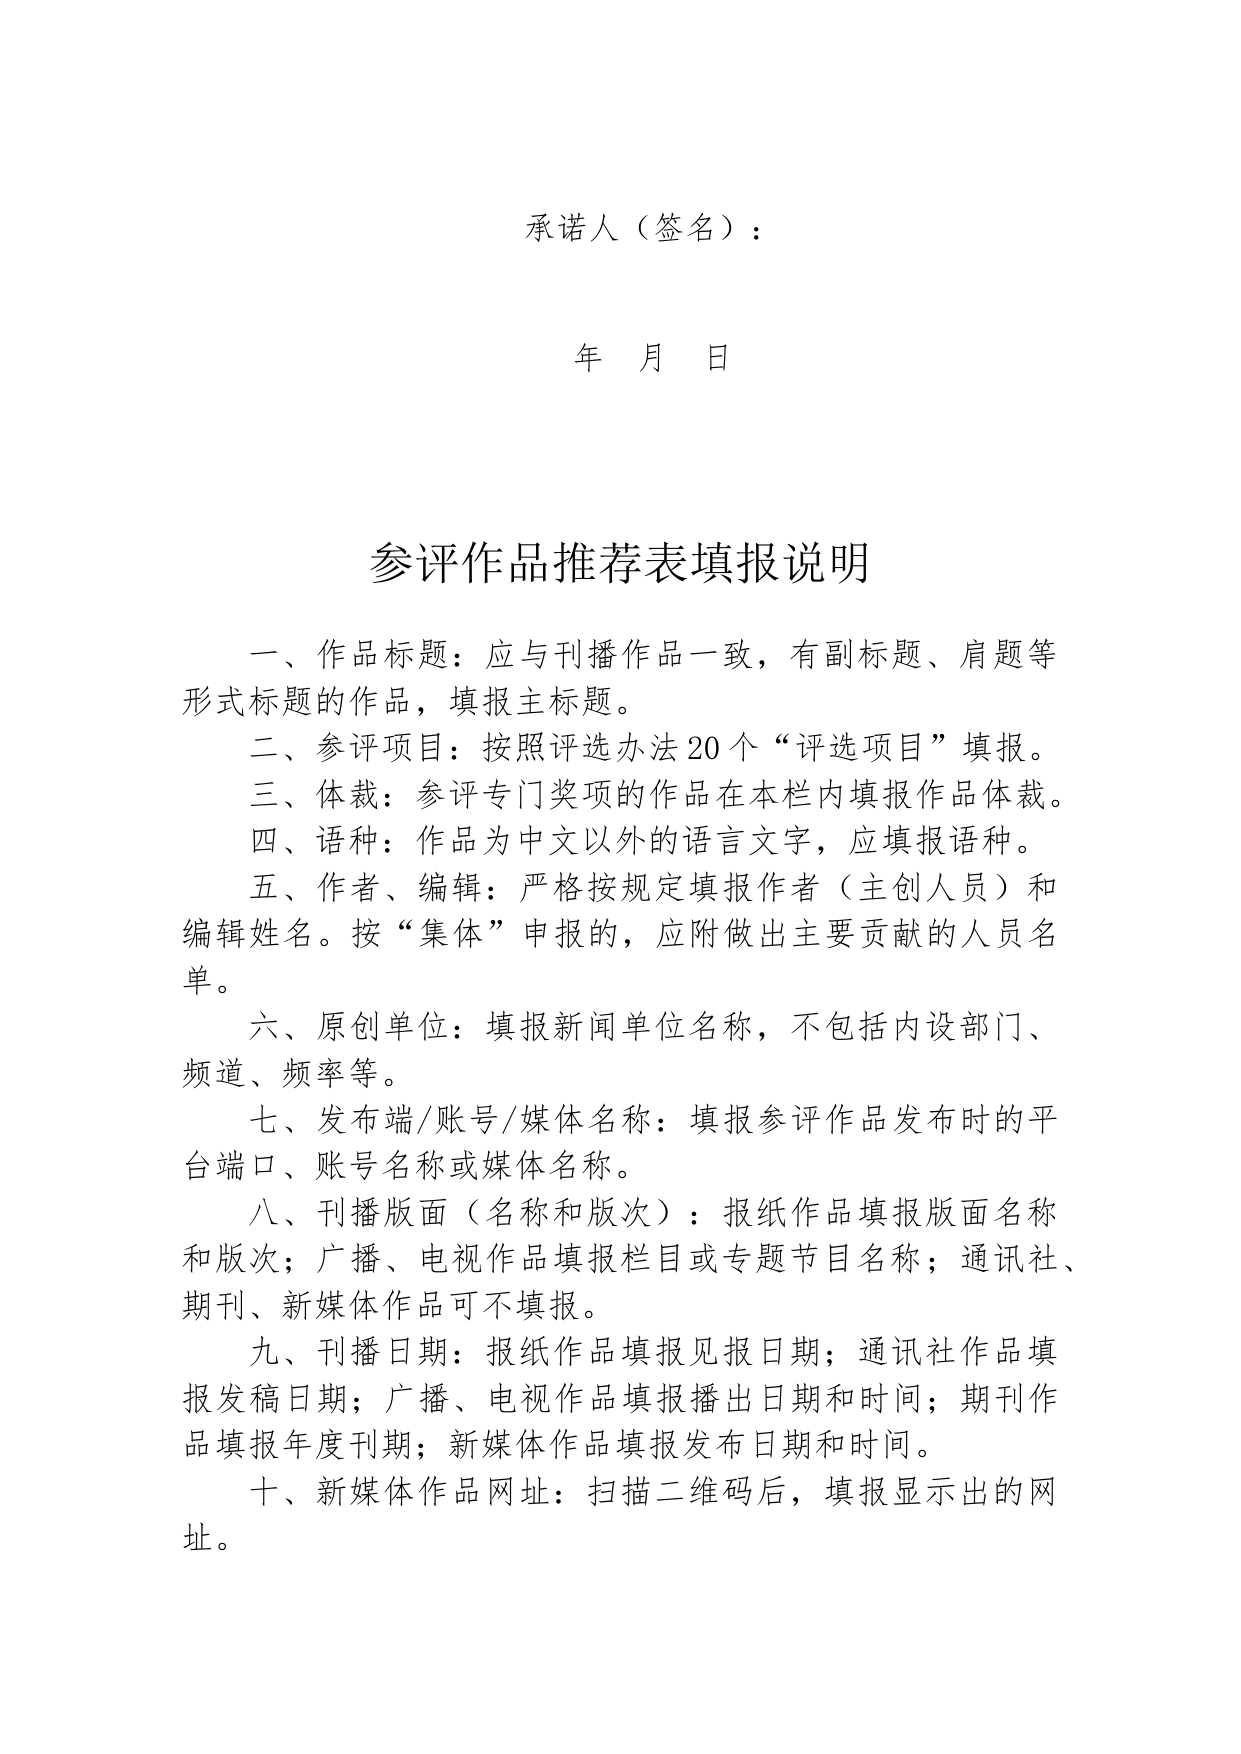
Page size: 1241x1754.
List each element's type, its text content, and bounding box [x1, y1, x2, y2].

text 五、作者、编辑：严格按规定填报作者（主创人员）和编辑姓名。按“集体”申报的，应附做出主要贡献的人员名单。 [180, 862, 1060, 1001]
text 承诺人（签名）： [180, 202, 1060, 249]
text 参评作品推荐表填报说明 [180, 513, 1060, 606]
text 十、新媒体作品网址：扫描二维码后，填报显示出的网址。 [180, 1466, 1060, 1558]
text 七、发布端/账号/媒体名称：填报参评作品发布时的平台端口、账号名称或媒体名称。 [180, 1094, 1060, 1187]
text 二、参评项目：按照评选办法20个“评选项目”填报。 [180, 722, 1060, 769]
text 六、原创单位：填报新闻单位名称，不包括内设部门、频道、频率等。 [180, 1001, 1060, 1094]
text 三、体裁：参评专门奖项的作品在本栏内填报作品体裁。 [180, 769, 1060, 815]
text 四、语种：作品为中文以外的语言文字，应填报语种。 [180, 815, 1060, 862]
text 八、刊播版面（名称和版次）：报纸作品填报版面名称和版次；广播、电视作品填报栏目或专题节目名称；通讯社、期刊、新媒体作品可不填报。 [180, 1187, 1060, 1326]
text 年 月 日 [180, 332, 1060, 379]
text 一、作品标题：应与刊播作品一致，有副标题、肩题等形式标题的作品，填报主标题。 [180, 629, 1060, 722]
text 九、刊播日期：报纸作品填报见报日期；通讯社作品填报发稿日期；广播、电视作品填报播出日期和时间；期刊作品填报年度刊期；新媒体作品填报发布日期和时间。 [180, 1326, 1060, 1466]
